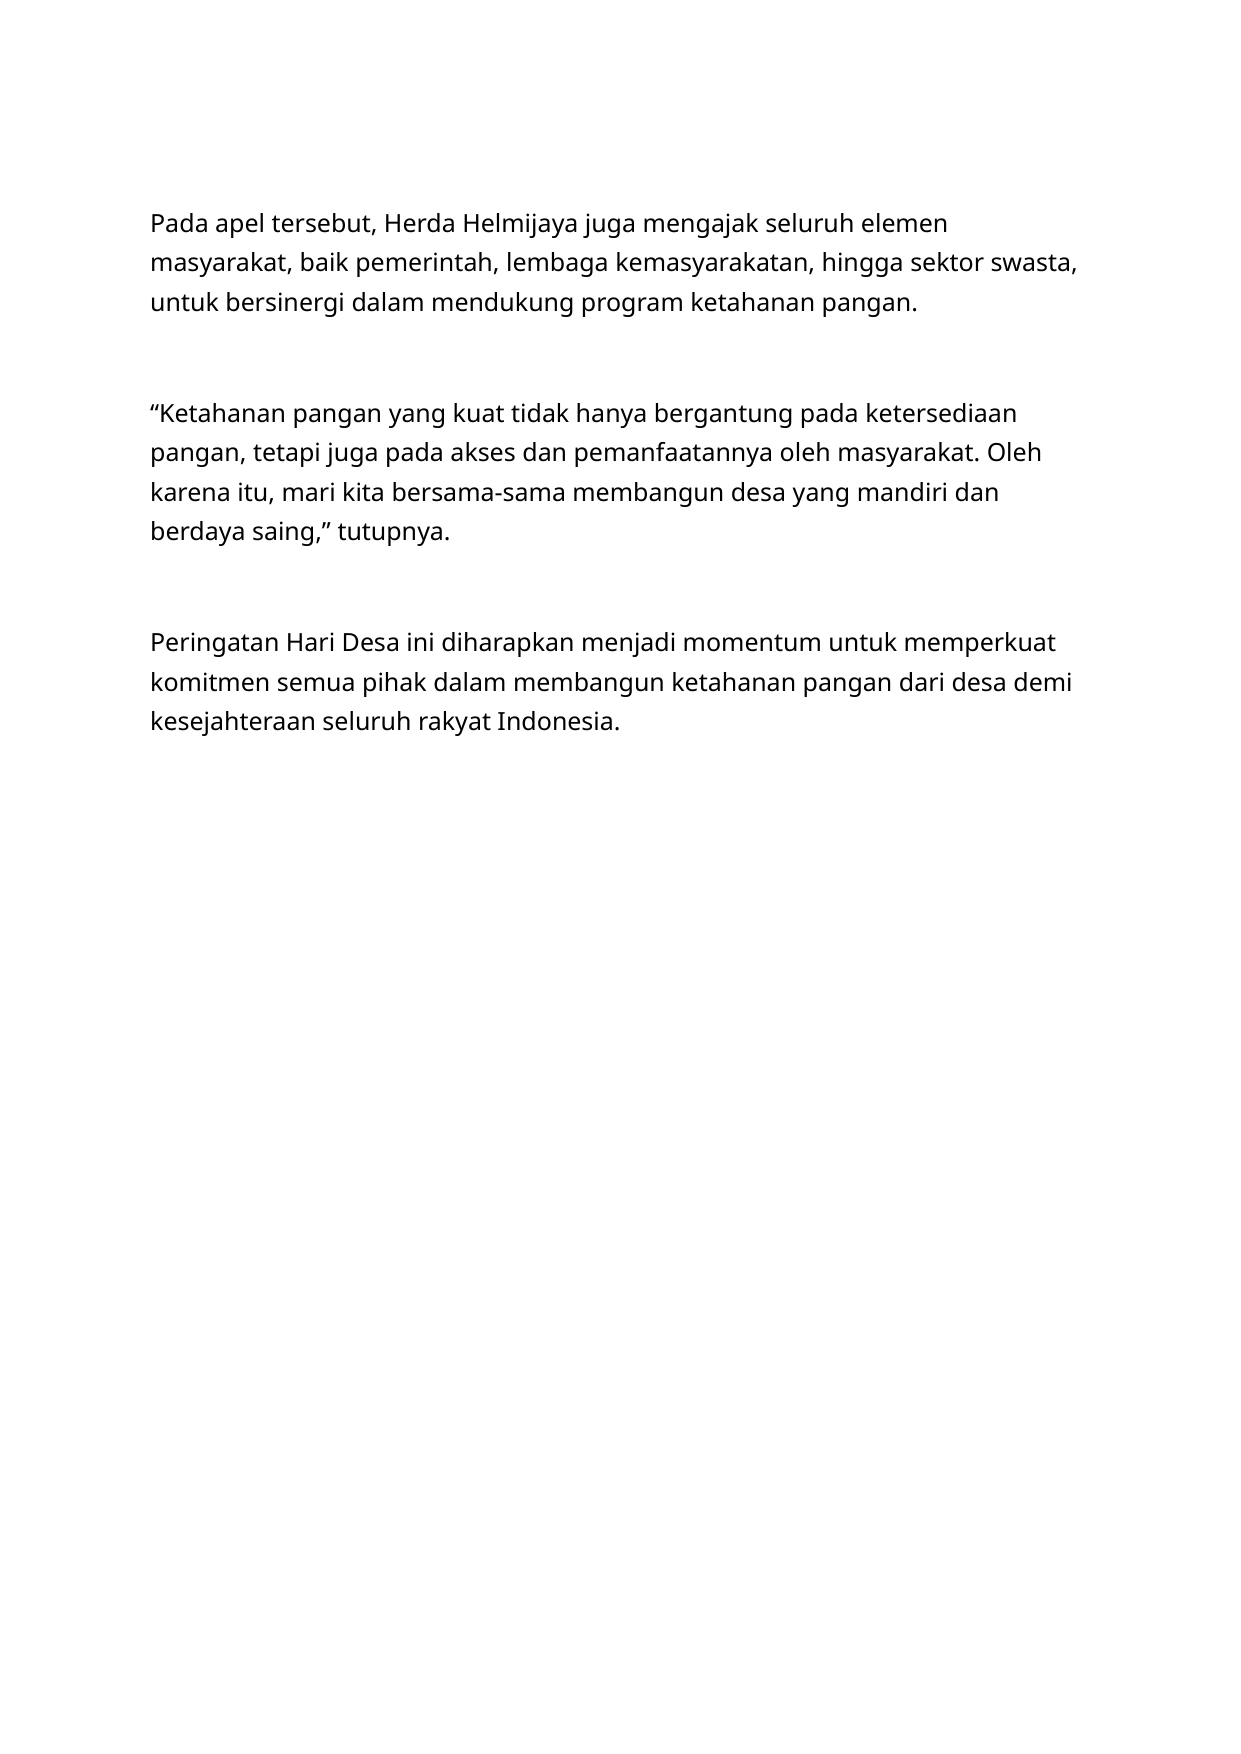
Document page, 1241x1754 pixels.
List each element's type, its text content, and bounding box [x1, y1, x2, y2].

text “Ketahanan pangan yang kuat tidak hanya bergantung pada ketersediaan pangan, tetapi juga pada akses dan pemanfaatannya oleh masyarakat. Oleh karena itu, mari kita bersama-sama membangun desa yang mandiri dan berdaya saing,” tutupnya. [150, 396, 1090, 547]
text Peringatan Hari Desa ini diharapkan menjadi momentum untuk memperkuat komitmen semua pihak dalam membangun ketahanan pangan dari desa demi kesejahteraan seluruh rakyat Indonesia. [150, 625, 1090, 737]
text Pada apel tersebut, Herda Helmijaya juga mengajak seluruh elemen masyarakat, baik pemerintah, lembaga kemasyarakatan, hingga sektor swasta, untuk bersinergi dalam mendukung program ketahanan pangan. [150, 206, 1090, 318]
